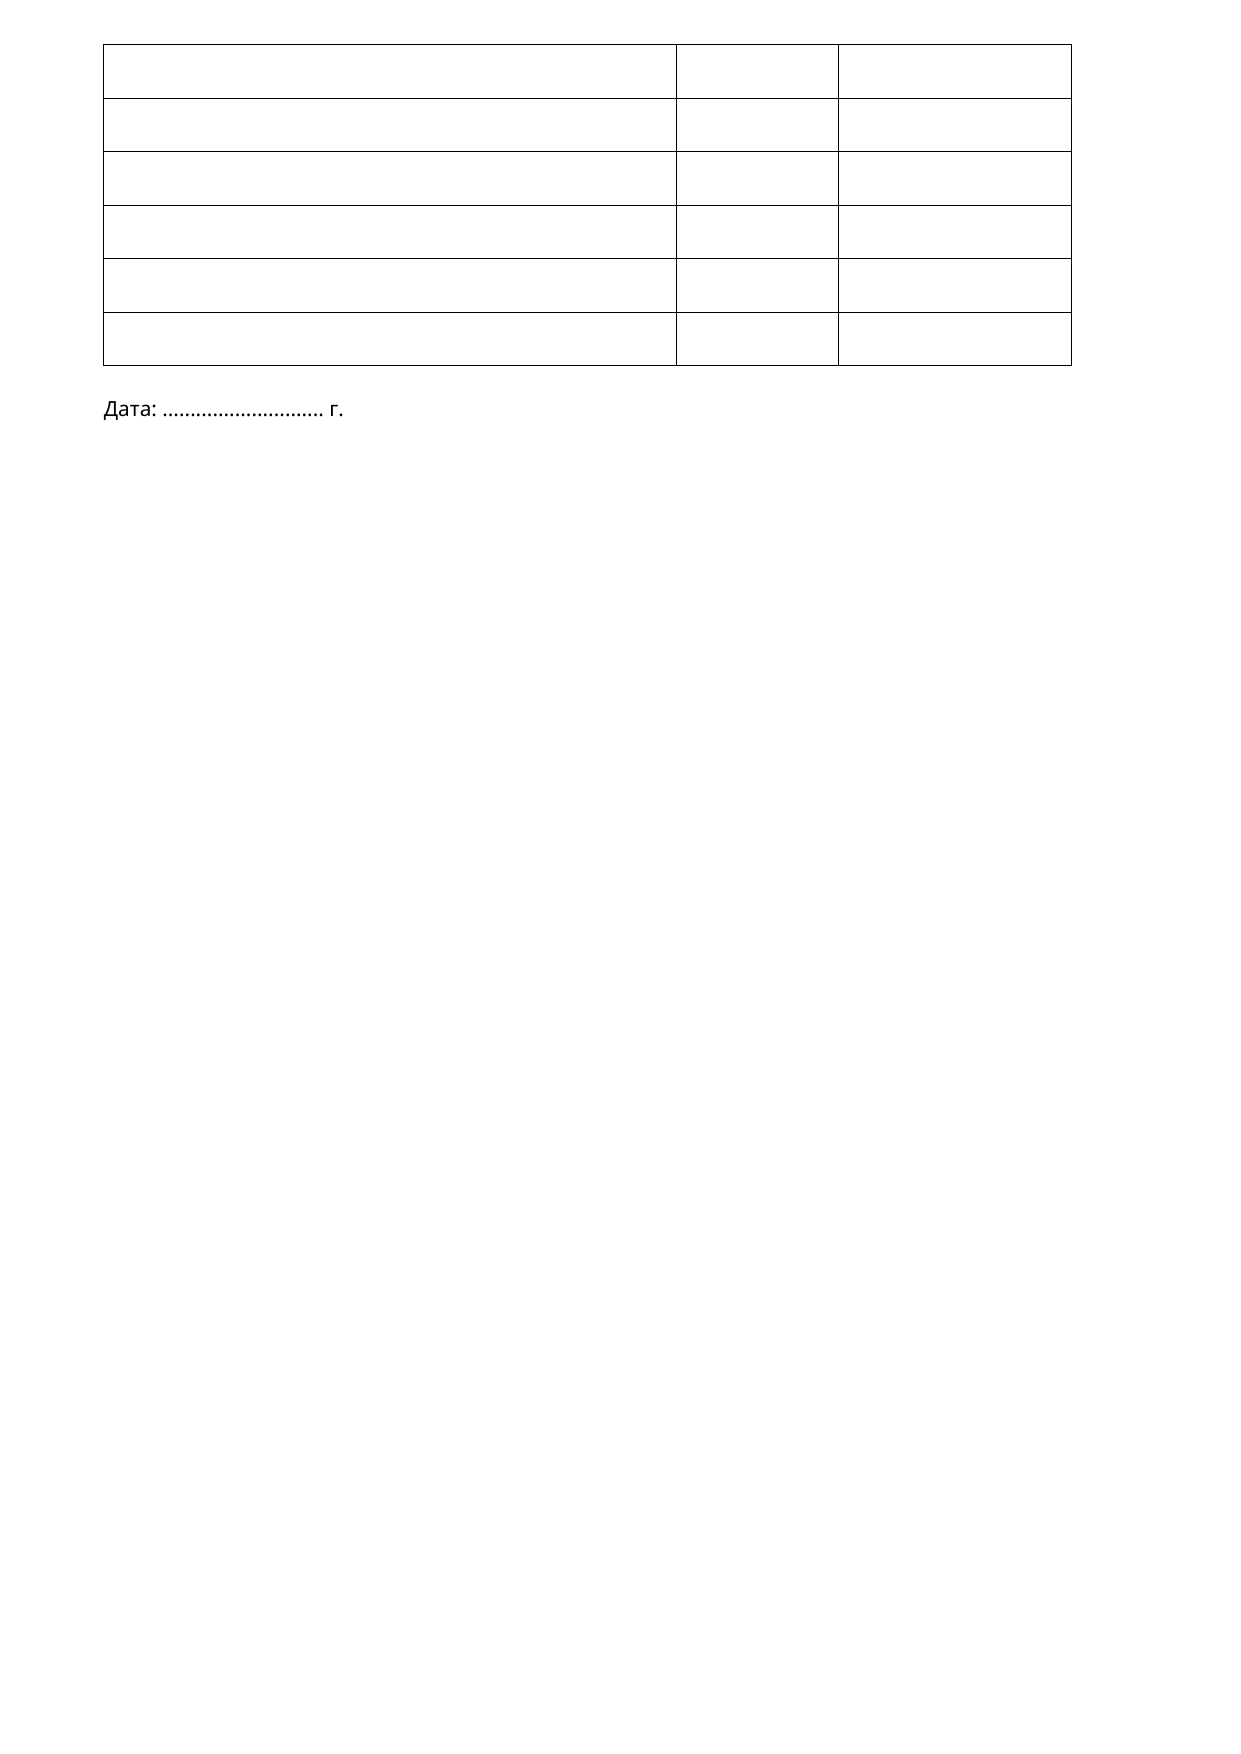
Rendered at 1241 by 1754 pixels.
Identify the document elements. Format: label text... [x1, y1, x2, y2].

table_cell [839, 99, 1071, 151]
table_cell [677, 206, 838, 258]
table_cell [677, 99, 838, 151]
table_cell [104, 152, 676, 205]
table_cell [104, 99, 676, 151]
table_cell [677, 152, 838, 205]
table_cell [677, 313, 838, 365]
table_cell [839, 45, 1071, 98]
table_cell [677, 259, 838, 312]
table_cell [839, 152, 1071, 205]
table_cell [104, 206, 676, 258]
table_cell [104, 45, 676, 98]
table_cell [104, 259, 676, 312]
table_cell [839, 259, 1071, 312]
table_cell [677, 45, 838, 98]
text Дата: ............................. г. [103, 394, 1137, 423]
table_cell [839, 313, 1071, 365]
table_cell [839, 206, 1071, 258]
table_cell [104, 313, 676, 365]
